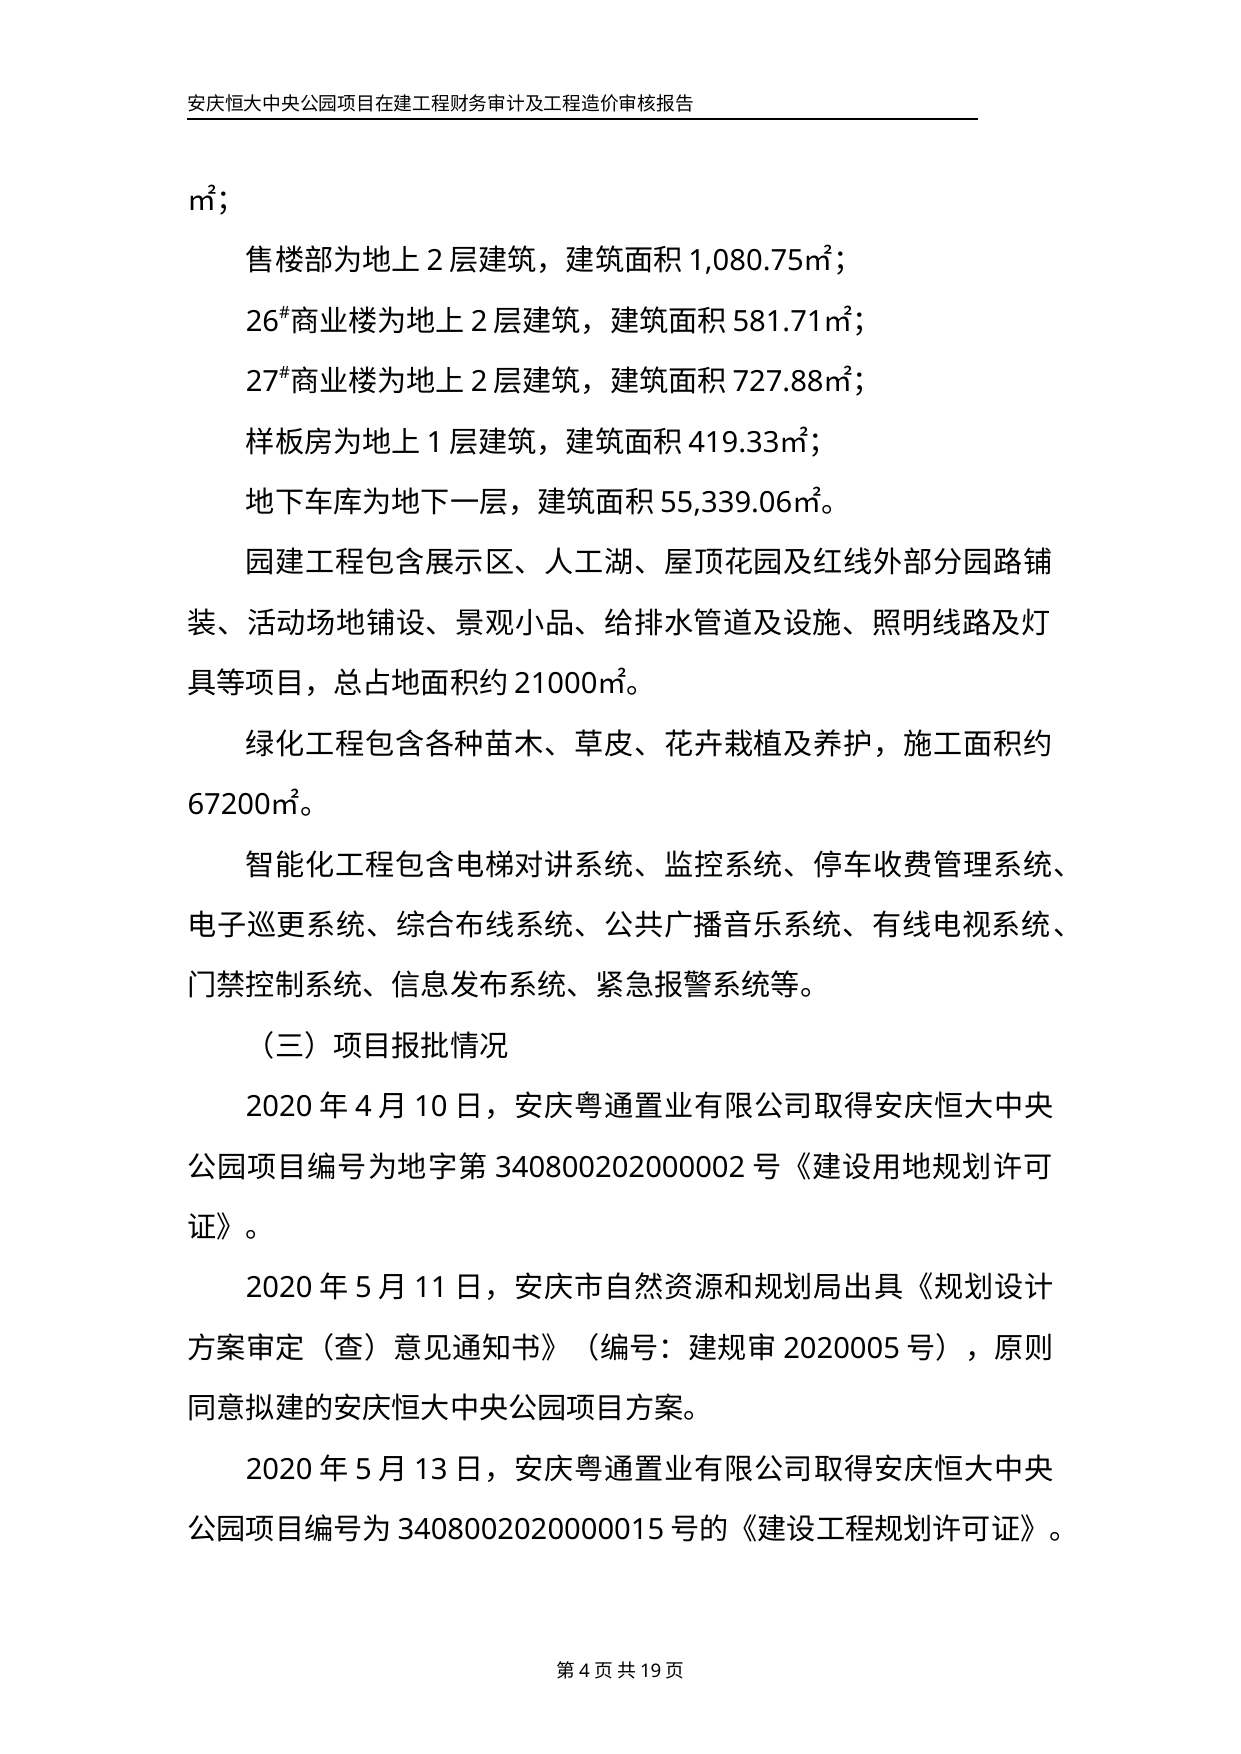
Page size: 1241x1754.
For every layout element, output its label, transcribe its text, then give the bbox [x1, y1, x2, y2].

text 园建工程包含展示区、人工湖、屋顶花园及红线外部分园路铺装、活动场地铺设、景观小品、给排水管道及设施、照明线路及灯具等项目，总占地面积约21000㎡。 [187, 524, 1053, 706]
text 2020年5月11日，安庆市自然资源和规划局出具《规划设计方案审定（查）意见通知书》（编号：建规审2020005号），原则同意拟建的安庆恒大中央公园项目方案。 [187, 1249, 1053, 1431]
text 26#商业楼为地上2层建筑，建筑面积581.71㎡； [187, 283, 1053, 343]
text 2020年4月10日，安庆粤通置业有限公司取得安庆恒大中央公园项目编号为地字第340800202000002号《建设用地规划许可证》。 [187, 1068, 1053, 1249]
text 地下车库为地下一层，建筑面积55,339.06㎡。 [187, 464, 1053, 524]
text 样板房为地上1层建筑，建筑面积419.33㎡； [187, 404, 1053, 464]
text 2020年5月13日，安庆粤通置业有限公司取得安庆恒大中央公园项目编号为3408002020000015号的《建设工程规划许可证》。 [187, 1431, 1053, 1552]
text 27#商业楼为地上2层建筑，建筑面积727.88㎡； [187, 343, 1053, 404]
text 售楼部为地上2层建筑，建筑面积1,080.75㎡； [187, 222, 1053, 283]
text 智能化工程包含电梯对讲系统、监控系统、停车收费管理系统、电子巡更系统、综合布线系统、公共广播音乐系统、有线电视系统、门禁控制系统、信息发布系统、紧急报警系统等。 [187, 827, 1053, 1008]
text 绿化工程包含各种苗木、草皮、花卉栽植及养护，施工面积约67200㎡。 [187, 706, 1053, 827]
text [187, 162, 1053, 222]
text （三）项目报批情况 [187, 1008, 1053, 1068]
